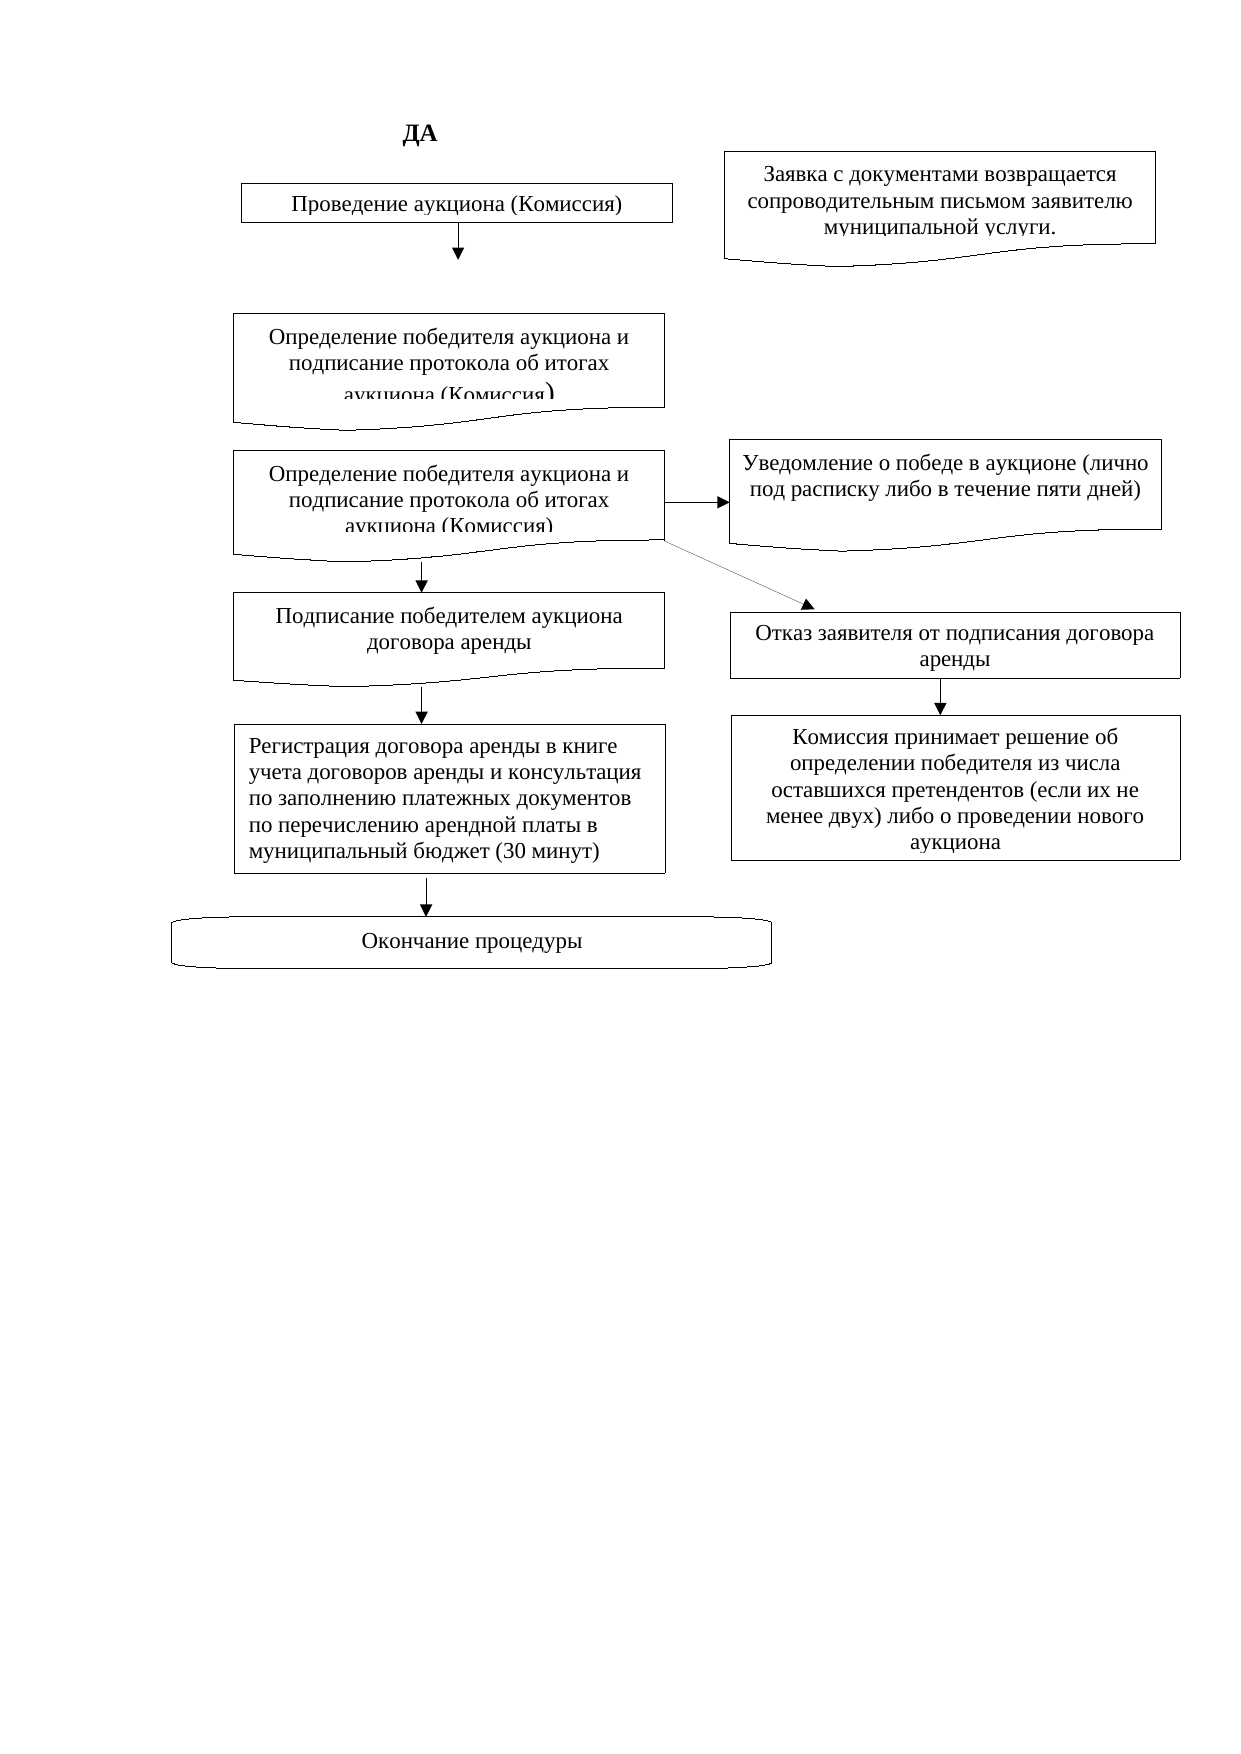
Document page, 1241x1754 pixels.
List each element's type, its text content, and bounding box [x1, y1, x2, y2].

text ДА [177, 118, 1152, 147]
